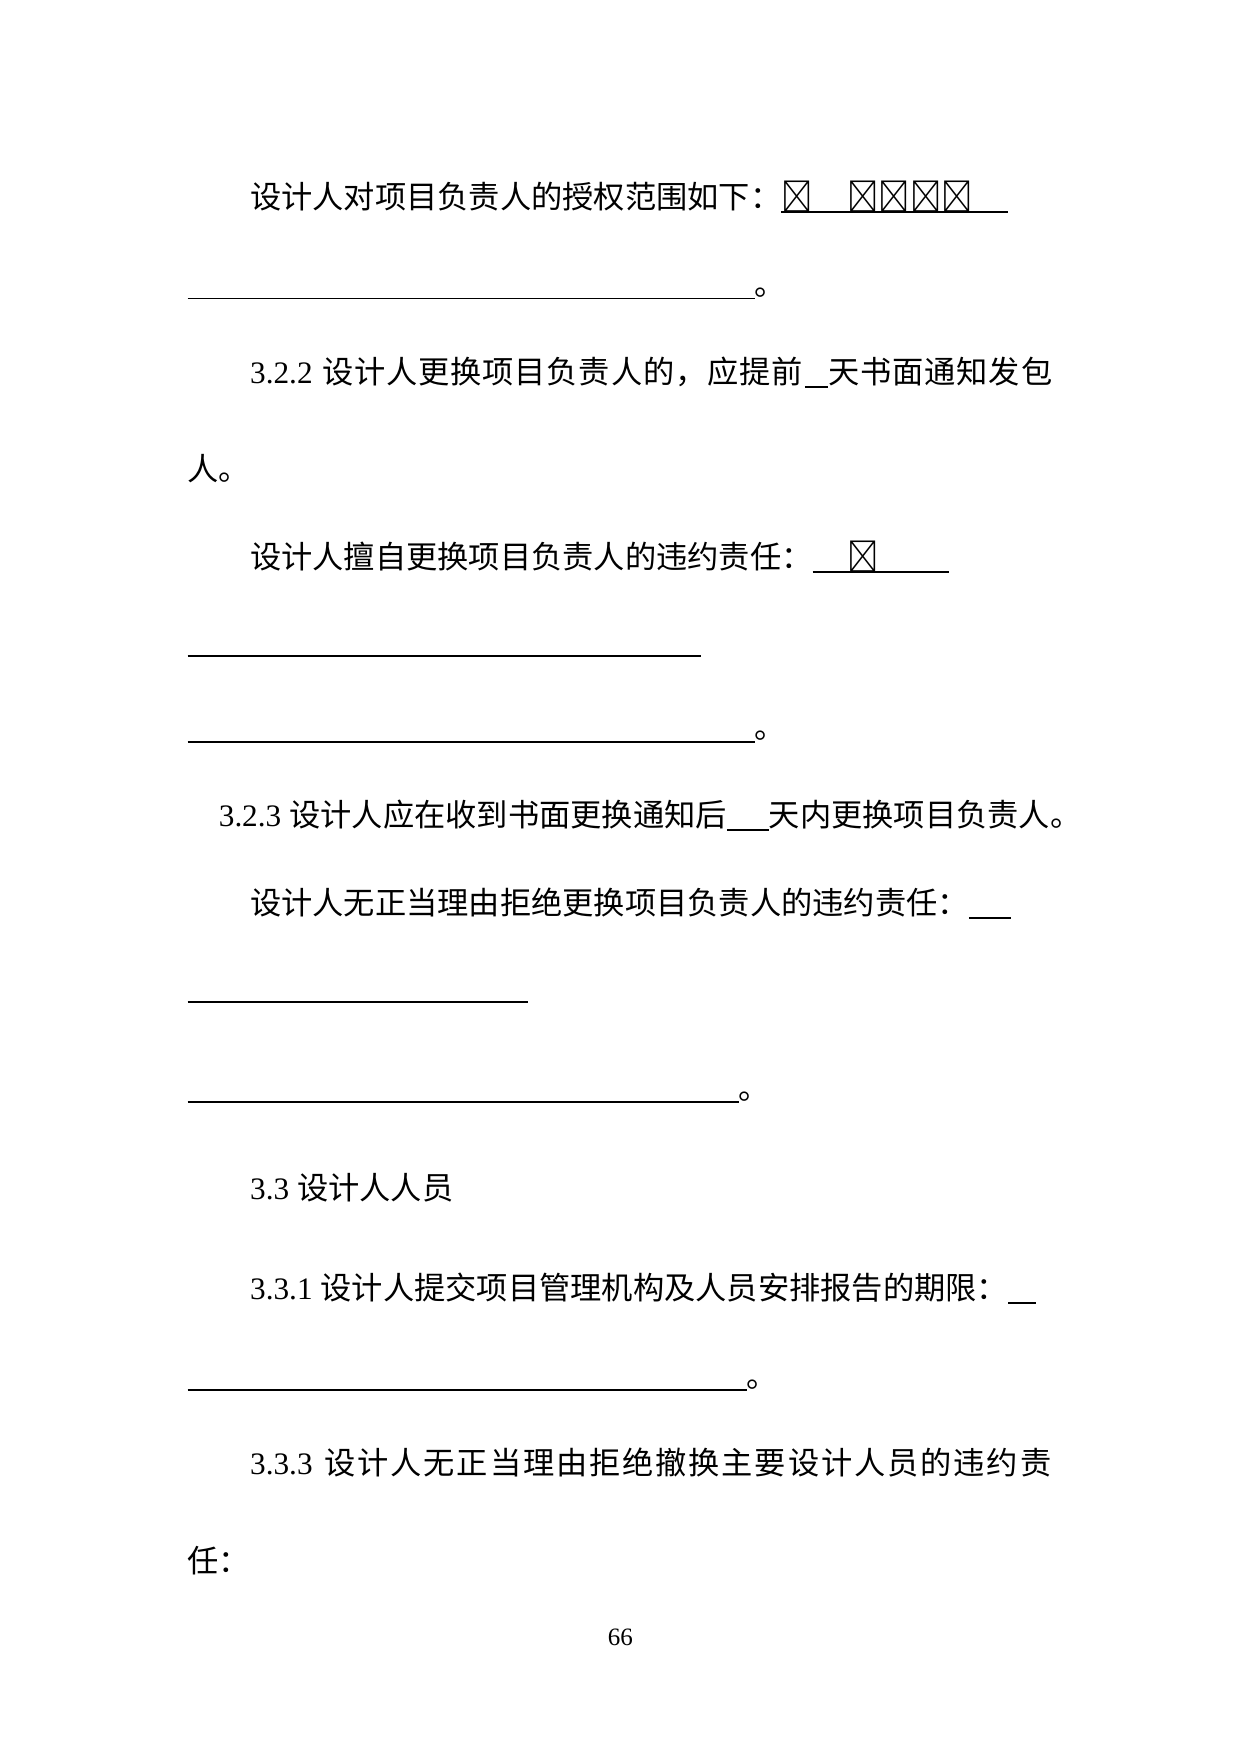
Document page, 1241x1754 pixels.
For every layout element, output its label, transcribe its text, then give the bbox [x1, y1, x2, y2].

text  。 [187, 1341, 1053, 1406]
text 3.3 设计人人员 [187, 1153, 1053, 1218]
text 设计人擅自更换项目负责人的违约责任：  [187, 522, 1053, 587]
text 3.2.2 设计人更换项目负责人的，应提前 天书面通知发包人。 [187, 337, 1053, 500]
text 3.3.3 设计人无正当理由拒绝撤换主要设计人员的违约责任： [187, 1428, 1053, 1591]
text  。 [187, 249, 1053, 314]
text 3.3.1 设计人提交项目管理机构及人员安排报告的期限： [187, 1253, 1053, 1318]
text 设计人对项目负责人的授权范围如下：  [187, 162, 1053, 227]
text     [187, 610, 1053, 675]
text   。 [187, 956, 1053, 1118]
text 设计人无正当理由拒绝更换项目负责人的违约责任： [187, 868, 1053, 933]
text  。 [187, 693, 1053, 758]
text 3.2.3 设计人应在收到书面更换通知后 天内更换项目负责人。 [187, 780, 1053, 845]
